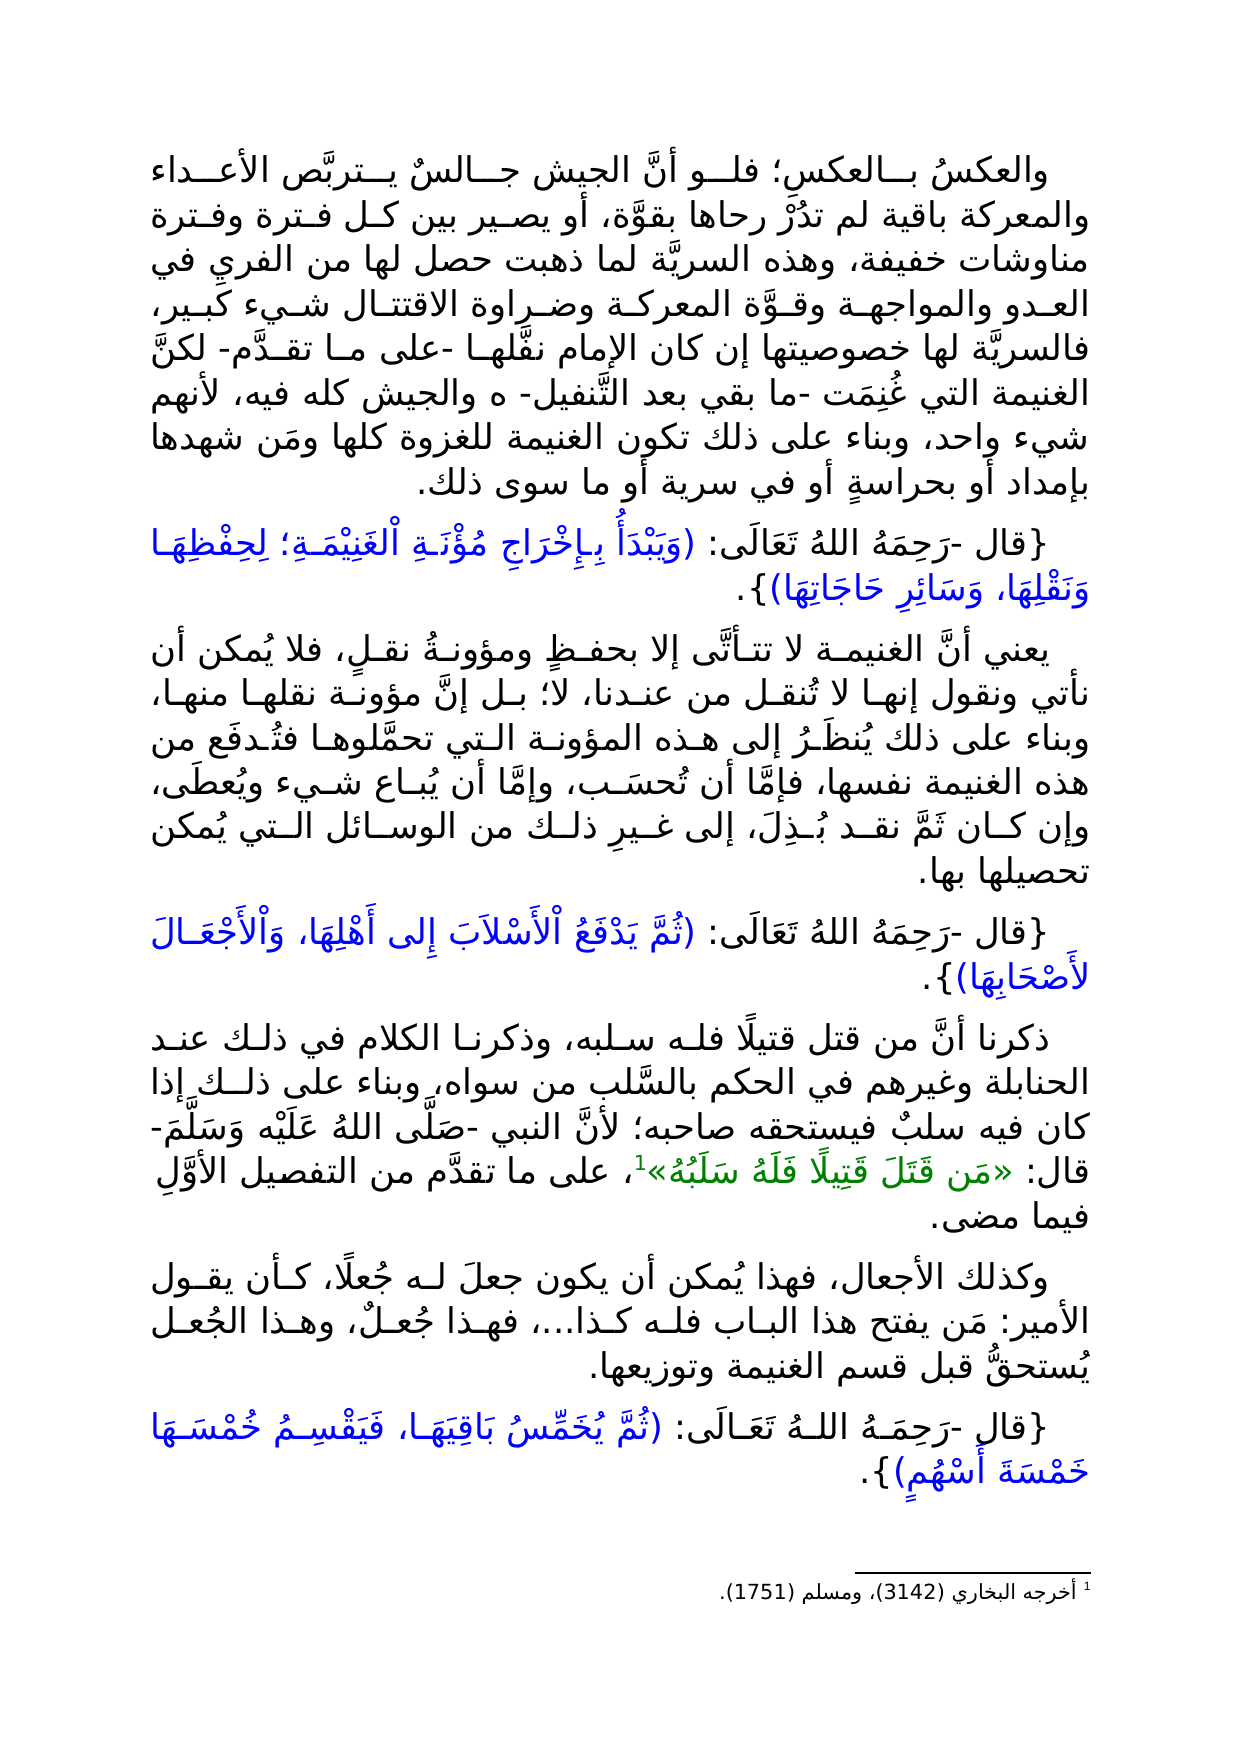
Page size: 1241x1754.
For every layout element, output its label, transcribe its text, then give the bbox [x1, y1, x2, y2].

text وكذلك الأجعال، فهذا يُمكن أن يكون جعلَ له جُعلًا، كأن يقول الأمير: مَن يفتح هذا الباب فله كذا...، فهذا جُعلٌ، وهذا الجُعل يُستحقُّ قبل قسم الغنيمة وتوزيعها. [150, 1256, 1090, 1387]
text {قال -رَحِمَهُ اللهُ تَعَالَى: (ثُمَّ يَدْفَعُ اْلأَسْلاَبَ إِلى أَهْلِهَا، وَاْلأَجْعَالَ لأَصْحَابِهَا)}. [150, 912, 1090, 997]
text والعكسُ بالعكسِ؛ فلو أنَّ الجيش جالسٌ يتربَّص الأعداء والمعركة باقية لم تدُرْ رحاها بقوَّة، أو يصير بين كل فترة وفترة مناوشات خفيفة، وهذه السريَّة لما ذهبت حصل لها من الفريِ في العدو والمواجهة وقوَّة المعركة وضراوة الاقتتال شيء كبير، فالسريَّة لها خصوصيتها إن كان الإمام نفَّلها -على ما تقدَّم- لكنَّ الغنيمة التي غُنِمَت -ما بقي بعد التَّنفيل- ه والجيش كله فيه، لأنهم شيء واحد، وبناء على ذلك تكون الغنيمة للغزوة كلها ومَن شهدها بإمداد أو بحراسةٍ أو في سرية أو ما سوى ذلك. [150, 150, 1090, 503]
text يعني أنَّ الغنيمة لا تتأتَّى إلا بحفظٍ ومؤونةُ نقلٍ، فلا يُمكن أن نأتي ونقول إنها لا تُنقل من عندنا، لا؛ بل إنَّ مؤونة نقلها منها، وبناء على ذلك يُنظَرُ إلى هذه المؤونة التي تحمَّلوها فتُدفَع من هذه الغنيمة نفسها، فإمَّا أن تُحسَب، وإمَّا أن يُباع شيء ويُعطَى، وإن كان ثَمَّ نقد بُذِلَ، إلى غيرِ ذلك من الوسائل التي يُمكن تحصيلها بها. [150, 628, 1090, 892]
text ذكرنا أنَّ من قتل قتيلًا فله سلبه، وذكرنا الكلام في ذلك عند الحنابلة وغيرهم في الحكم بالسَّلب من سواه، وبناء على ذلك إذا كان فيه سلبٌ فيستحقه صاحبه؛ لأنَّ النبي -صَلَّى اللهُ عَلَيْه وَسَلَّمَ- قال: «مَن قَتَلَ قَتِيلًا فَلَهُ سَلَبُهُ»، على ما تقدَّم من التفصيل الأوَّلِ فيما مضى. [150, 1017, 1090, 1236]
text {قال -رَحِمَهُ اللهُ تَعَالَى: (وَيَبْدَأُ بِإِخْرَاجِ مُؤْنَةِ اْلغَنِيْمَةِ؛ لِحِفْظِهَا وَنَقْلِهَا، وَسَائِرِ حَاجَاتِهَا)}. [150, 522, 1090, 608]
text {قال -رَحِمَهُ اللهُ تَعَالَى: (ثُمَّ يُخَمِّسُ بَاقِيَهَا، فَيَقْسِمُ خُمْسَهَا خَمْسَةَ أَسْهُمٍ)}. [150, 1406, 1090, 1492]
